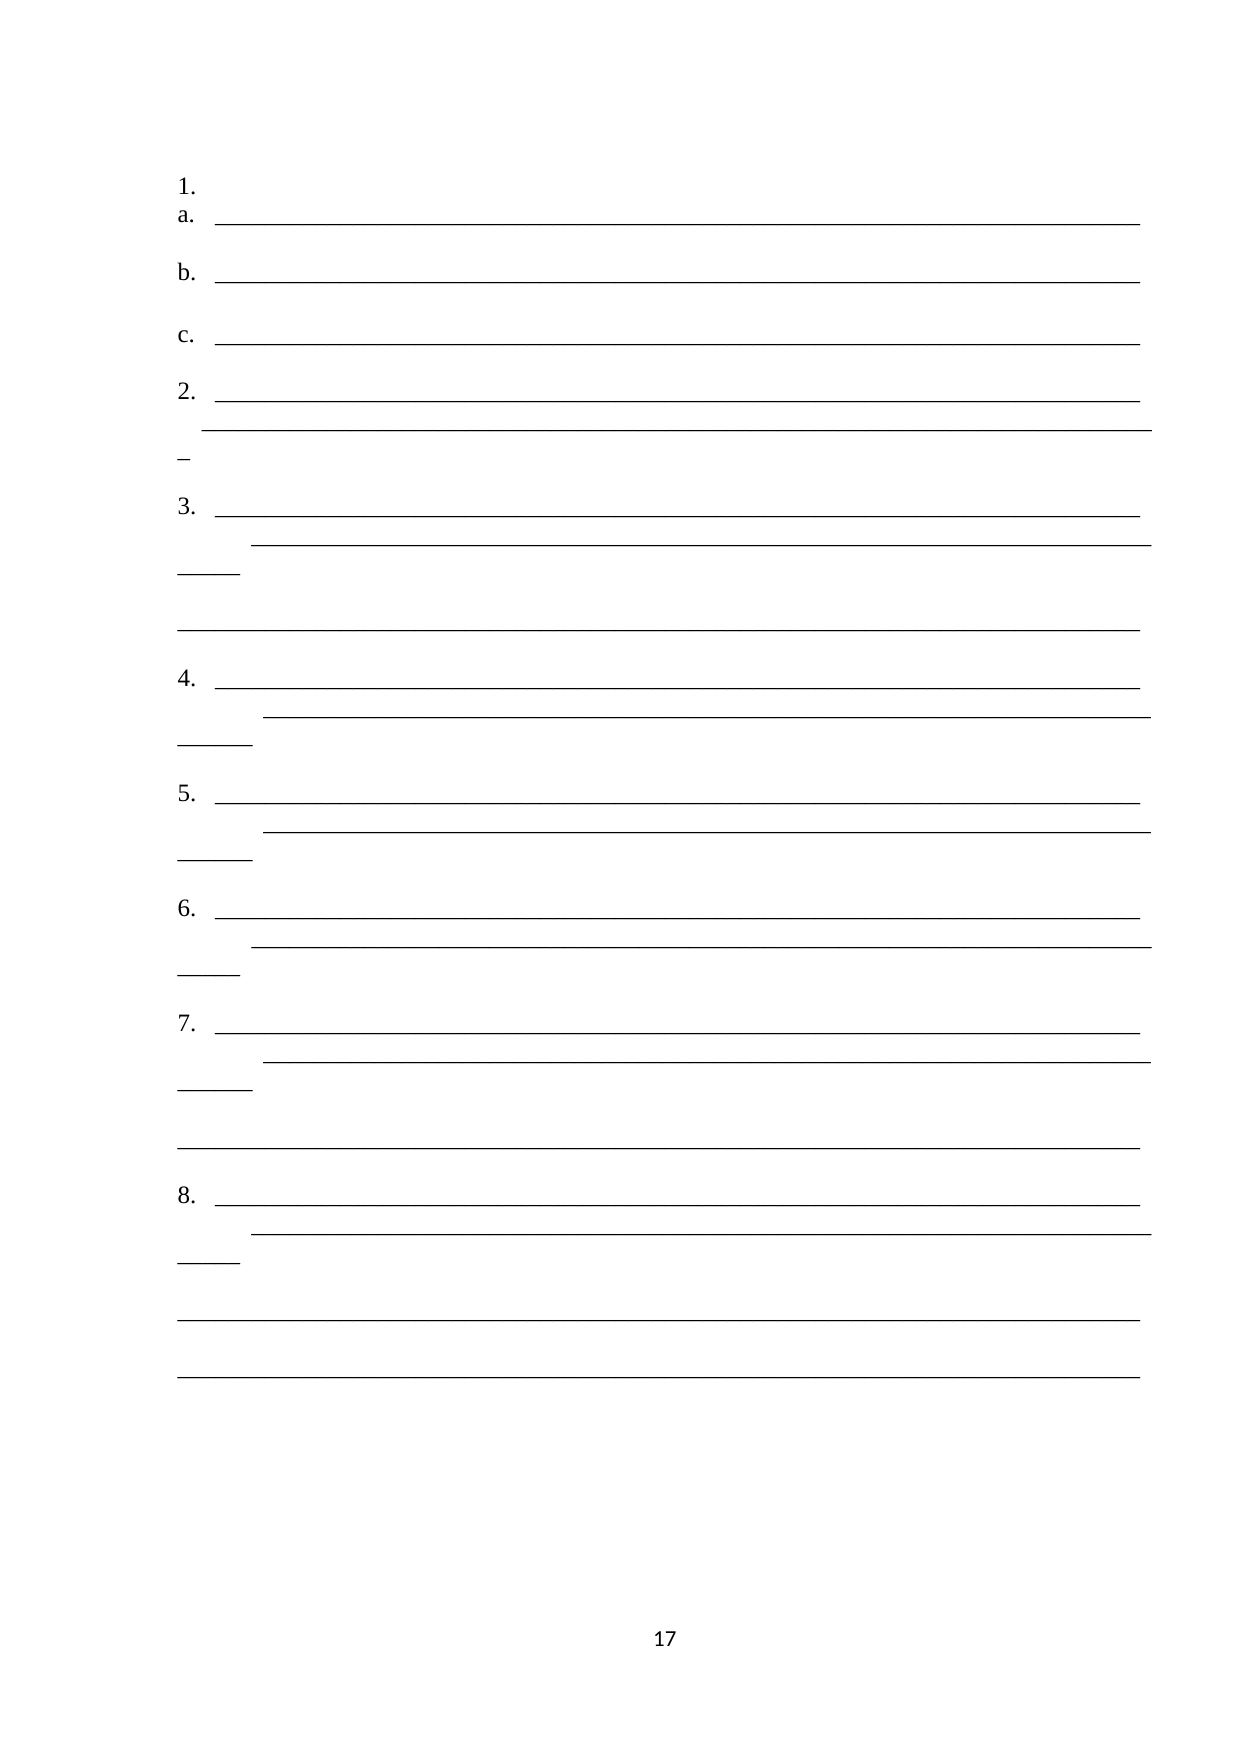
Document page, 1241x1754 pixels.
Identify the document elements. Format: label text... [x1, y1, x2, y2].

text _____________________________________________________________________________ [177, 1123, 1152, 1152]
list __________________________________________________________________________ [177, 199, 1152, 228]
list __________________________________________________________________________ [177, 1008, 1152, 1037]
text _____________________________________________________________________________ [177, 1209, 1152, 1267]
text _____________________________________________________________________________ [177, 577, 1152, 634]
text _____________________________________________________________________________ [177, 692, 1152, 749]
text _____________________________________________________________________________ [177, 405, 1152, 462]
list __________________________________________________________________________ [177, 893, 1152, 922]
text _____________________________________________________________________________ [177, 520, 1152, 577]
list __________________________________________________________________________ [177, 1181, 1152, 1209]
text _____________________________________________________________________________ [177, 1037, 1152, 1094]
list __________________________________________________________________________ [177, 319, 1152, 347]
list __________________________________________________________________________ [177, 257, 1152, 286]
text _____________________________________________________________________________ [177, 807, 1152, 864]
list __________________________________________________________________________ [177, 778, 1152, 807]
list __________________________________________________________________________ [177, 376, 1152, 405]
text _____________________________________________________________________________ [177, 1352, 1152, 1381]
text _____________________________________________________________________________ [177, 922, 1152, 979]
text _____________________________________________________________________________ [177, 1296, 1152, 1324]
list __________________________________________________________________________ [177, 491, 1152, 520]
list __________________________________________________________________________ [177, 663, 1152, 692]
